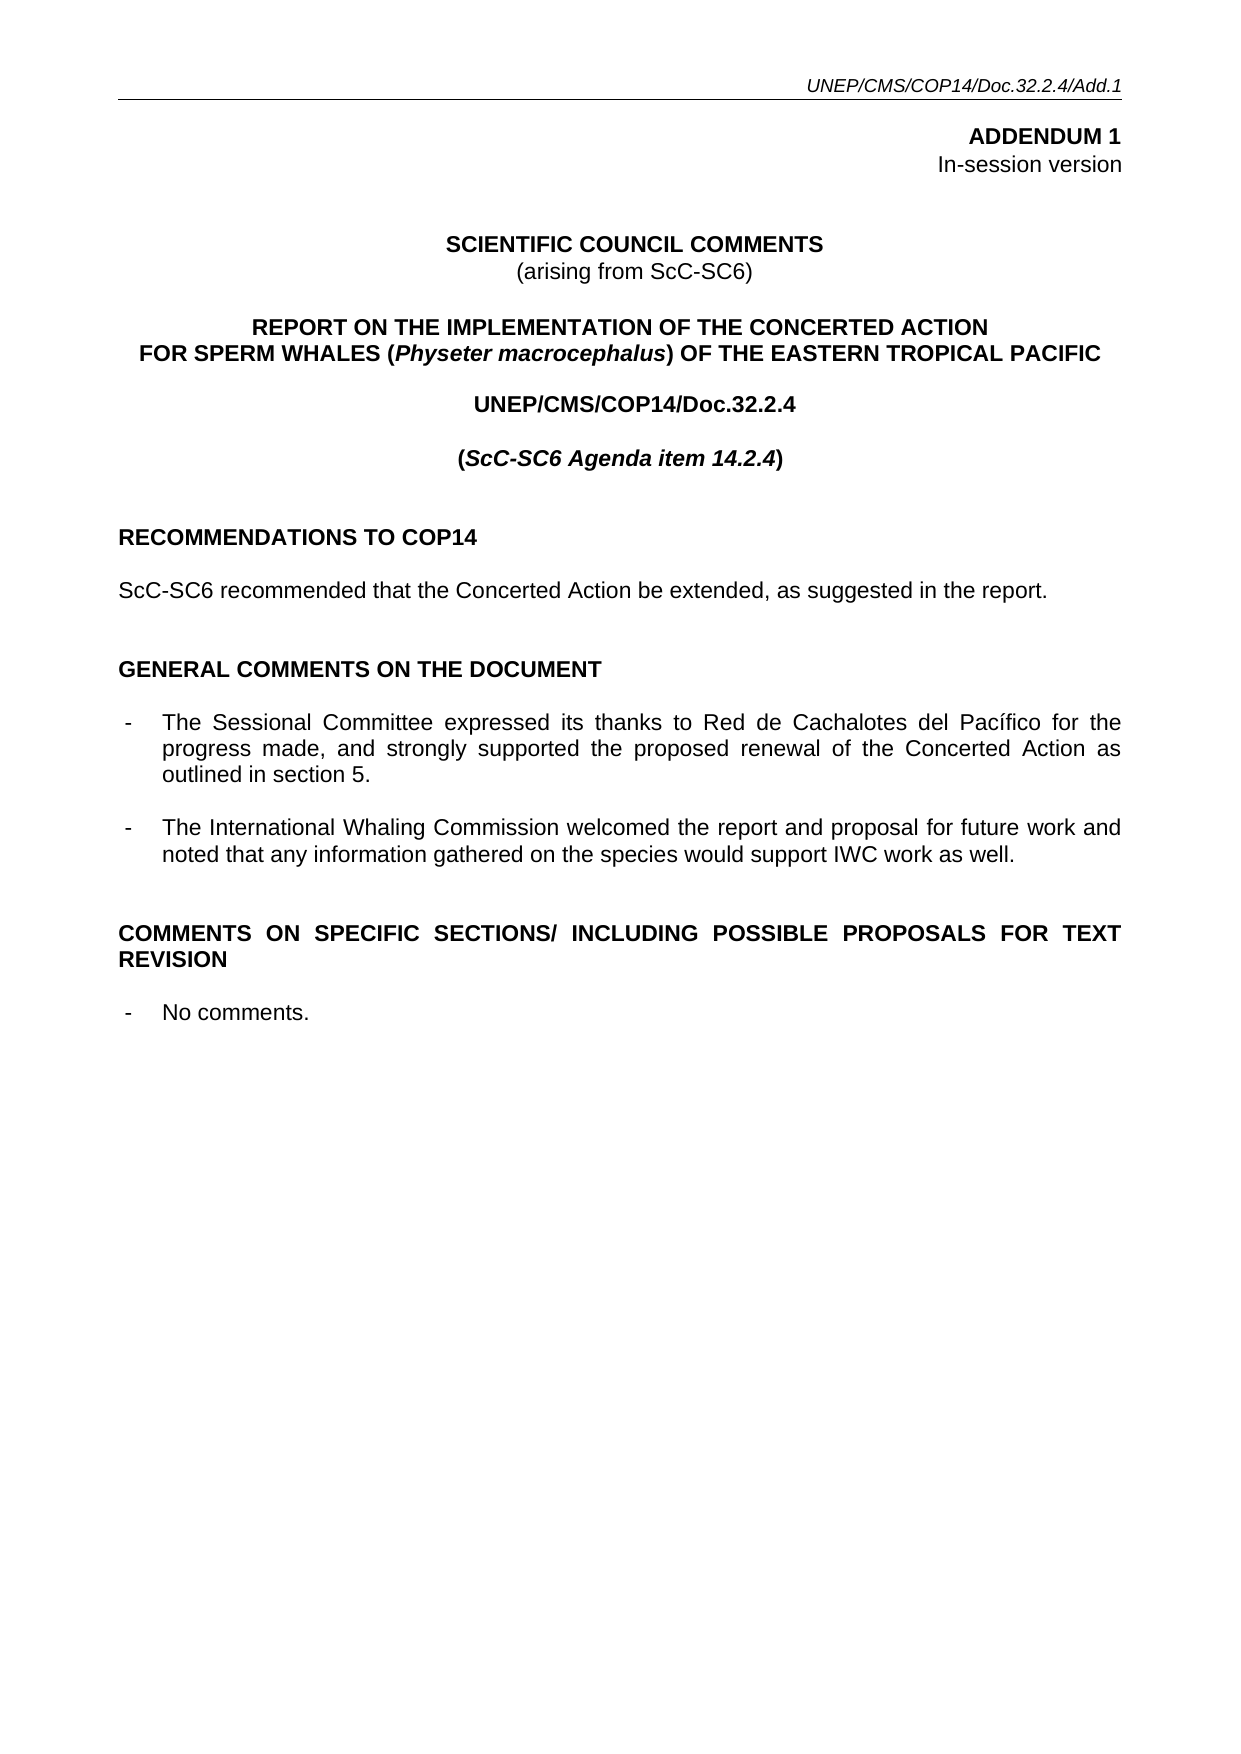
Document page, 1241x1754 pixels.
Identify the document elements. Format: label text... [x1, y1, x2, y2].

subtitle ADDENDUM 1 [109, 123, 1121, 149]
list No comments. [124, 999, 1122, 1025]
text RECOMMENDATIONS TO COP14 [118, 524, 1122, 551]
text GENERAL COMMENTS ON THE DOCUMENT [118, 656, 1122, 682]
subtitle SCIENTIFIC COUNCIL COMMENTS [109, 231, 1160, 256]
text (ScC-SC6 Agenda item 14.2.4) [118, 445, 1122, 472]
subtitle (arising from ScC-SC6) [109, 256, 1160, 284]
text In-session version [118, 151, 1122, 177]
subtitle REPORT ON THE IMPLEMENTATION OF THE CONCERTED ACTION [118, 314, 1122, 338]
list The Sessional Committee expressed its thanks to Red de Cachalotes del Pacífico for the progress made, and strongly supported the proposed renewal of the Concerted Action as outlined in section 5. [124, 709, 1122, 788]
list The International Whaling Commission welcomed the report and proposal for future work and noted that any information gathered on the species would support IWC work as well. [124, 814, 1122, 867]
text ScC-SC6 recommended that the Concerted Action be extended, as suggested in the report. [118, 577, 1122, 603]
subtitle FOR SPERM WHALES (Physeter macrocephalus) OF THE EASTERN TROPICAL PACIFIC [118, 338, 1122, 366]
text COMMENTS ON SPECIFIC SECTIONS/ INCLUDING POSSIBLE PROPOSALS FOR TEXT REVISION [118, 919, 1122, 972]
subtitle UNEP/CMS/COP14/Doc.32.2.4 [109, 391, 1160, 417]
